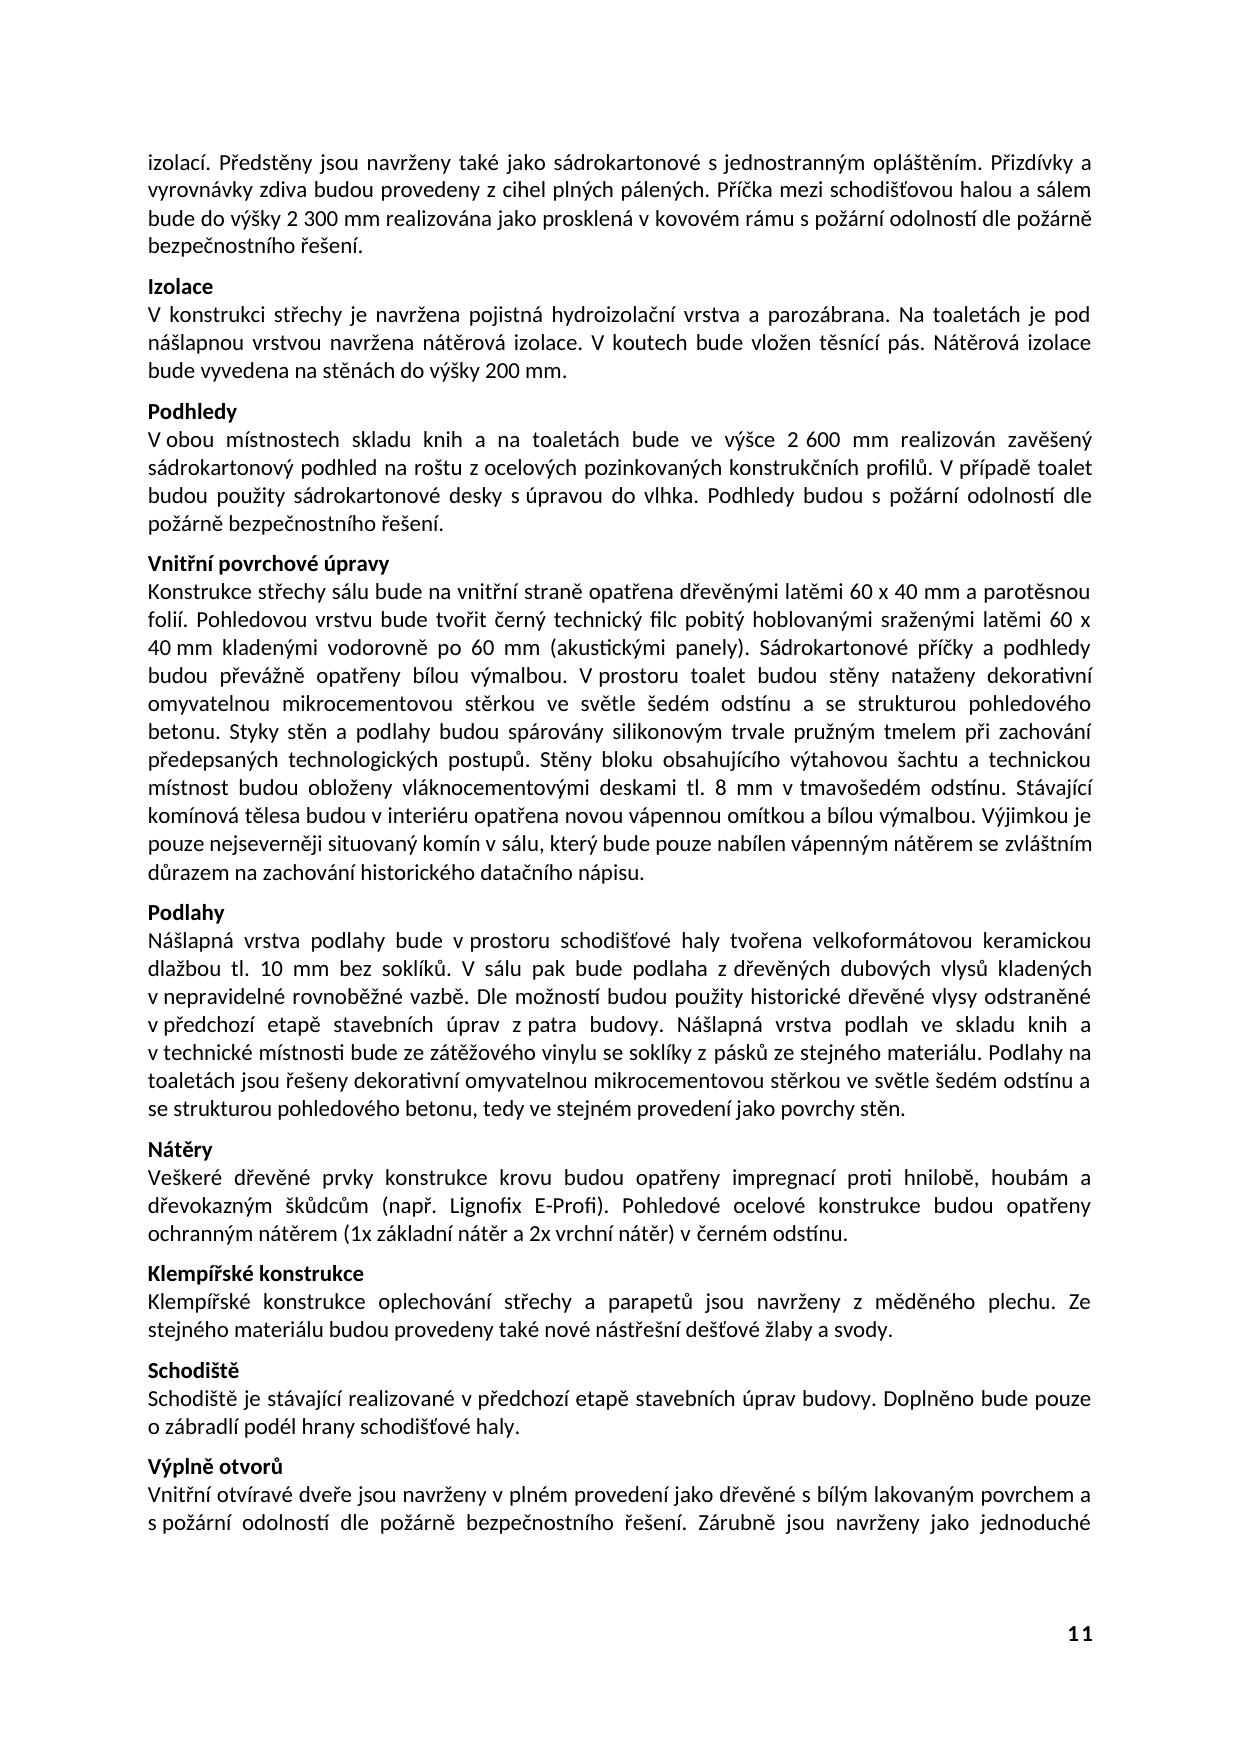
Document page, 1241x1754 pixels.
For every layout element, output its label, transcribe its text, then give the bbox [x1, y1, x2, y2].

text Schodiště je stávající realizované v předchozí etapě stavebních úprav budovy. Doplněno bude pouze o zábradlí podél hrany schodišťové haly. [148, 1384, 1093, 1440]
text Nátěry [148, 1135, 1093, 1163]
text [148, 1481, 1093, 1537]
text V obou místnostech skladu knih a na toaletách bude ve výšce 2 600 mm realizován zavěšený sádrokartonový podhled na roštu z ocelových pozinkovaných konstrukčních profilů. V případě toalet budou použity sádrokartonové desky s úpravou do vlhka. Podhledy budou s požární odolností dle požárně bezpečnostního řešení. [148, 425, 1093, 537]
text Schodiště [148, 1356, 1093, 1384]
text Klempířské konstrukce [148, 1259, 1093, 1287]
text Klempířské konstrukce oplechování střechy a parapetů jsou navrženy z měděného plechu. Ze stejného materiálu budou provedeny také nové nástřešní dešťové žlaby a svody. [148, 1287, 1093, 1343]
text V konstrukci střechy je navržena pojistná hydroizolační vrstva a parozábrana. Na toaletách je pod nášlapnou vrstvou navržena nátěrová izolace. V koutech bude vložen těsnící pás. Nátěrová izolace bude vyvedena na stěnách do výšky 200 mm. [148, 300, 1093, 384]
text Konstrukce střechy sálu bude na vnitřní straně opatřena dřevěnými latěmi 60 x 40 mm a parotěsnou folií. Pohledovou vrstvu bude tvořit černý technický filc pobitý hoblovanými sraženými latěmi 60 x 40 mm kladenými vodorovně po 60 mm (akustickými panely). Sádrokartonové příčky a podhledy budou převážně opatřeny bílou výmalbou. V prostoru toalet budou stěny nataženy dekorativní omyvatelnou mikrocementovou stěrkou ve světle šedém odstínu a se strukturou pohledového betonu. Styky stěn a podlahy budou spárovány silikonovým trvale pružným tmelem při zachování předepsaných technologických postupů. Stěny bloku obsahujícího výtahovou šachtu a technickou místnost budou obloženy vláknocementovými deskami tl. 8 mm v tmavošedém odstínu. Stávající komínová tělesa budou v interiéru opatřena novou vápennou omítkou a bílou výmalbou. Výjimkou je pouze nejseverněji situovaný komín v sálu, který bude pouze nabílen vápenným nátěrem se zvláštním důrazem na zachování historického datačního nápisu. [148, 577, 1093, 886]
text Podlahy [148, 898, 1093, 926]
text Výplně otvorů [148, 1452, 1093, 1481]
text Veškeré dřevěné prvky konstrukce krovu budou opatřeny impregnací proti hnilobě, houbám a dřevokazným škůdcům (např. Lignofix E-Profi). Pohledové ocelové konstrukce budou opatřeny ochranným nátěrem (1x základní nátěr a 2x vrchní nátěr) v černém odstínu. [148, 1163, 1093, 1247]
text Nášlapná vrstva podlahy bude v prostoru schodišťové haly tvořena velkoformátovou keramickou dlažbou tl. 10 mm bez soklíků. V sálu pak bude podlaha z dřevěných dubových vlysů kladených v nepravidelné rovnoběžné vazbě. Dle možností budou použity historické dřevěné vlysy odstraněné v předchozí etapě stavebních úprav z patra budovy. Nášlapná vrstva podlah ve skladu knih a v technické místnosti bude ze zátěžového vinylu se soklíky z pásků ze stejného materiálu. Podlahy na toaletách jsou řešeny dekorativní omyvatelnou mikrocementovou stěrkou ve světle šedém odstínu a se strukturou pohledového betonu, tedy ve stejném provedení jako povrchy stěn. [148, 926, 1093, 1122]
text Izolace [148, 272, 1093, 300]
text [148, 148, 1093, 260]
text Vnitřní povrchové úpravy [148, 549, 1093, 577]
text Podhledy [148, 397, 1093, 425]
